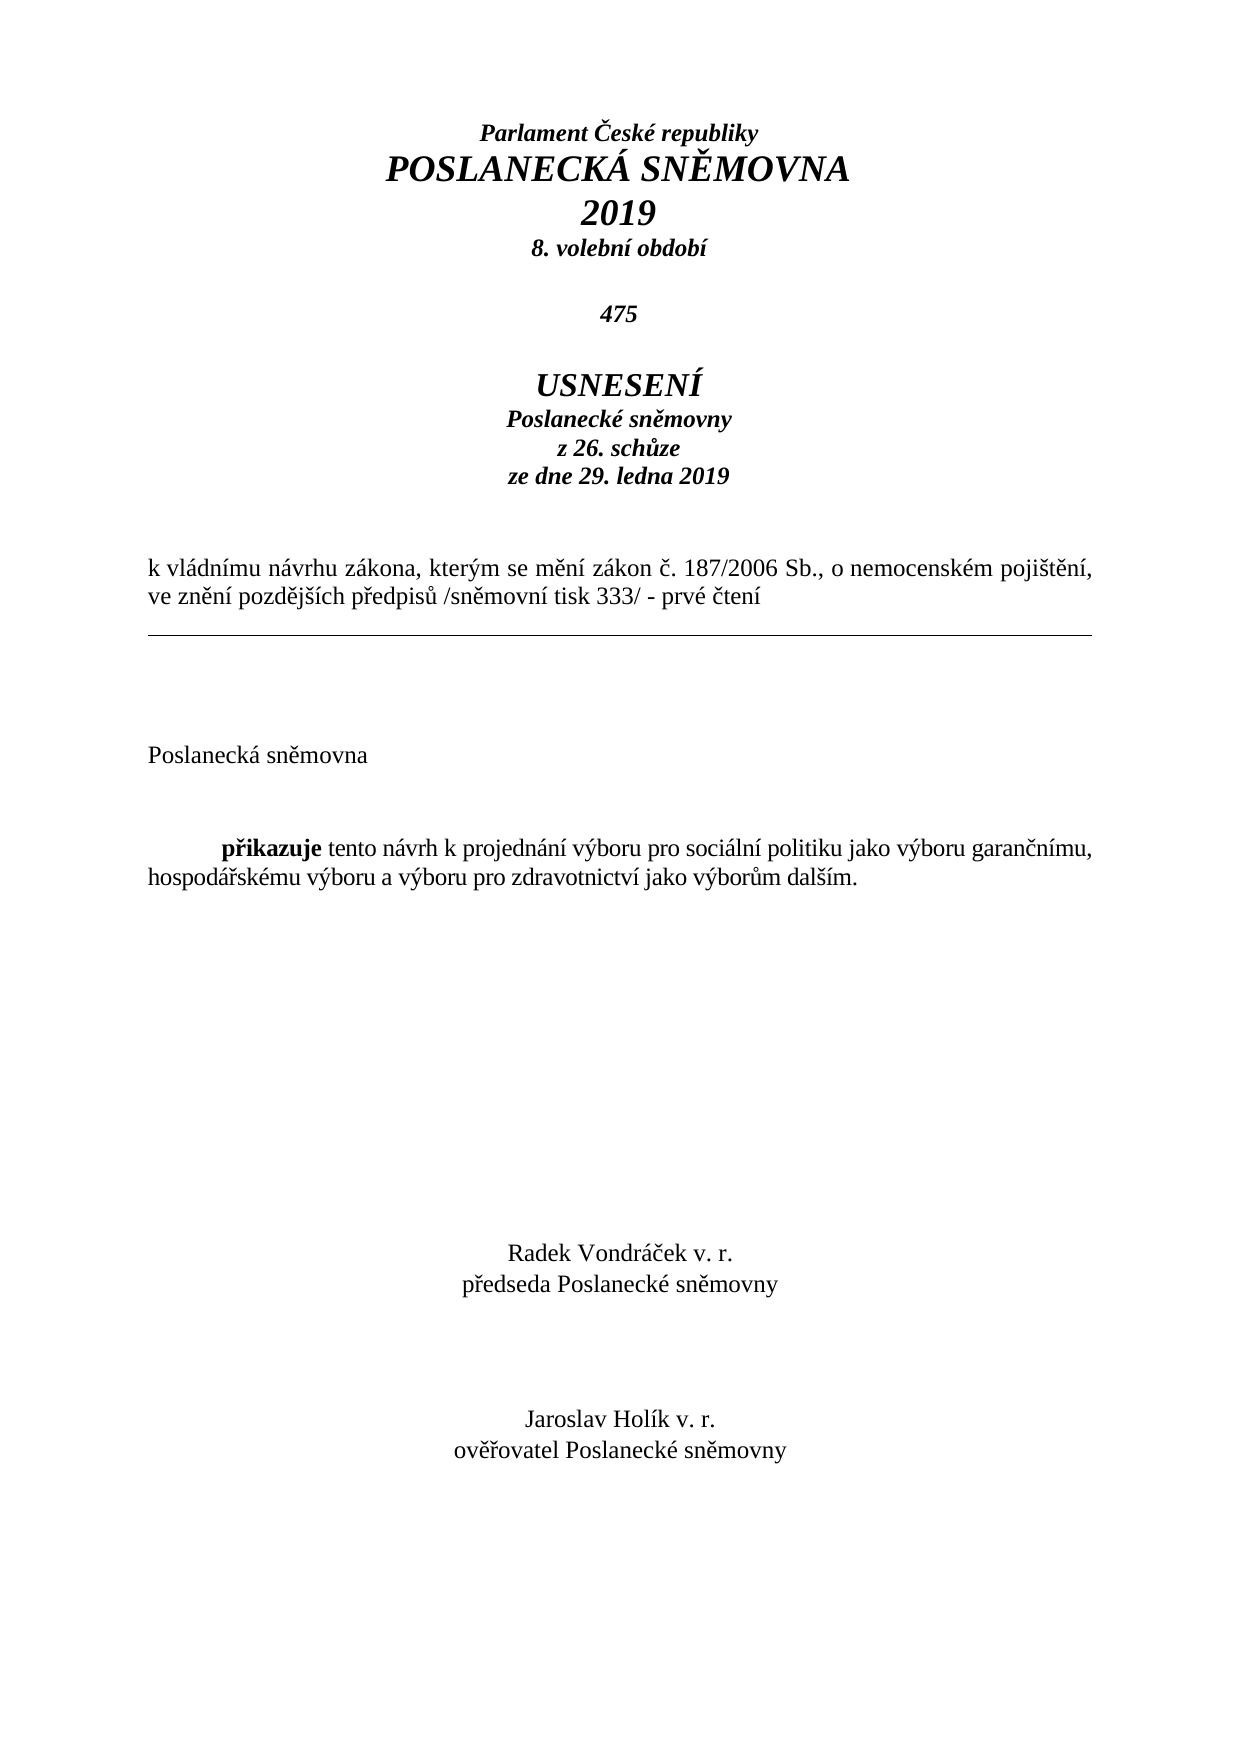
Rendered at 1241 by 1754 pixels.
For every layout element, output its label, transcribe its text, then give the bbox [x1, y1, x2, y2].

text 475 [148, 299, 1092, 328]
text předseda Poslanecké sněmovny [148, 1269, 1092, 1298]
text Jaroslav Holík v. r. [148, 1404, 1092, 1433]
text 8. volební období [148, 233, 1092, 262]
text USNESENÍ [148, 366, 1092, 404]
text Radek Vondráček v. r. [148, 1238, 1092, 1267]
text z 26. schůze [148, 433, 1092, 461]
text 2019 [148, 190, 1092, 233]
text Poslanecké sněmovny [148, 404, 1092, 433]
text přikazuje tento návrh k projednání výboru pro sociální politiku jako výboru garančnímu, hospodářskému výboru a výboru pro zdravotnictví jako výborům dalším. [148, 833, 1092, 891]
text POSLANECKÁ SNĚMOVNA [148, 147, 1092, 190]
text Poslanecká sněmovna [148, 740, 1092, 769]
text ze dne 29. ledna 2019 [148, 461, 1092, 490]
text Parlament České republiky [148, 118, 1092, 147]
text k vládnímu návrhu zákona, kterým se mění zákon č. 187/2006 Sb., o nemocenském pojištění, ve znění pozdějších předpisů /sněmovní tisk 333/ - prvé čtení [148, 553, 1092, 635]
text ověřovatel Poslanecké sněmovny [148, 1436, 1092, 1464]
